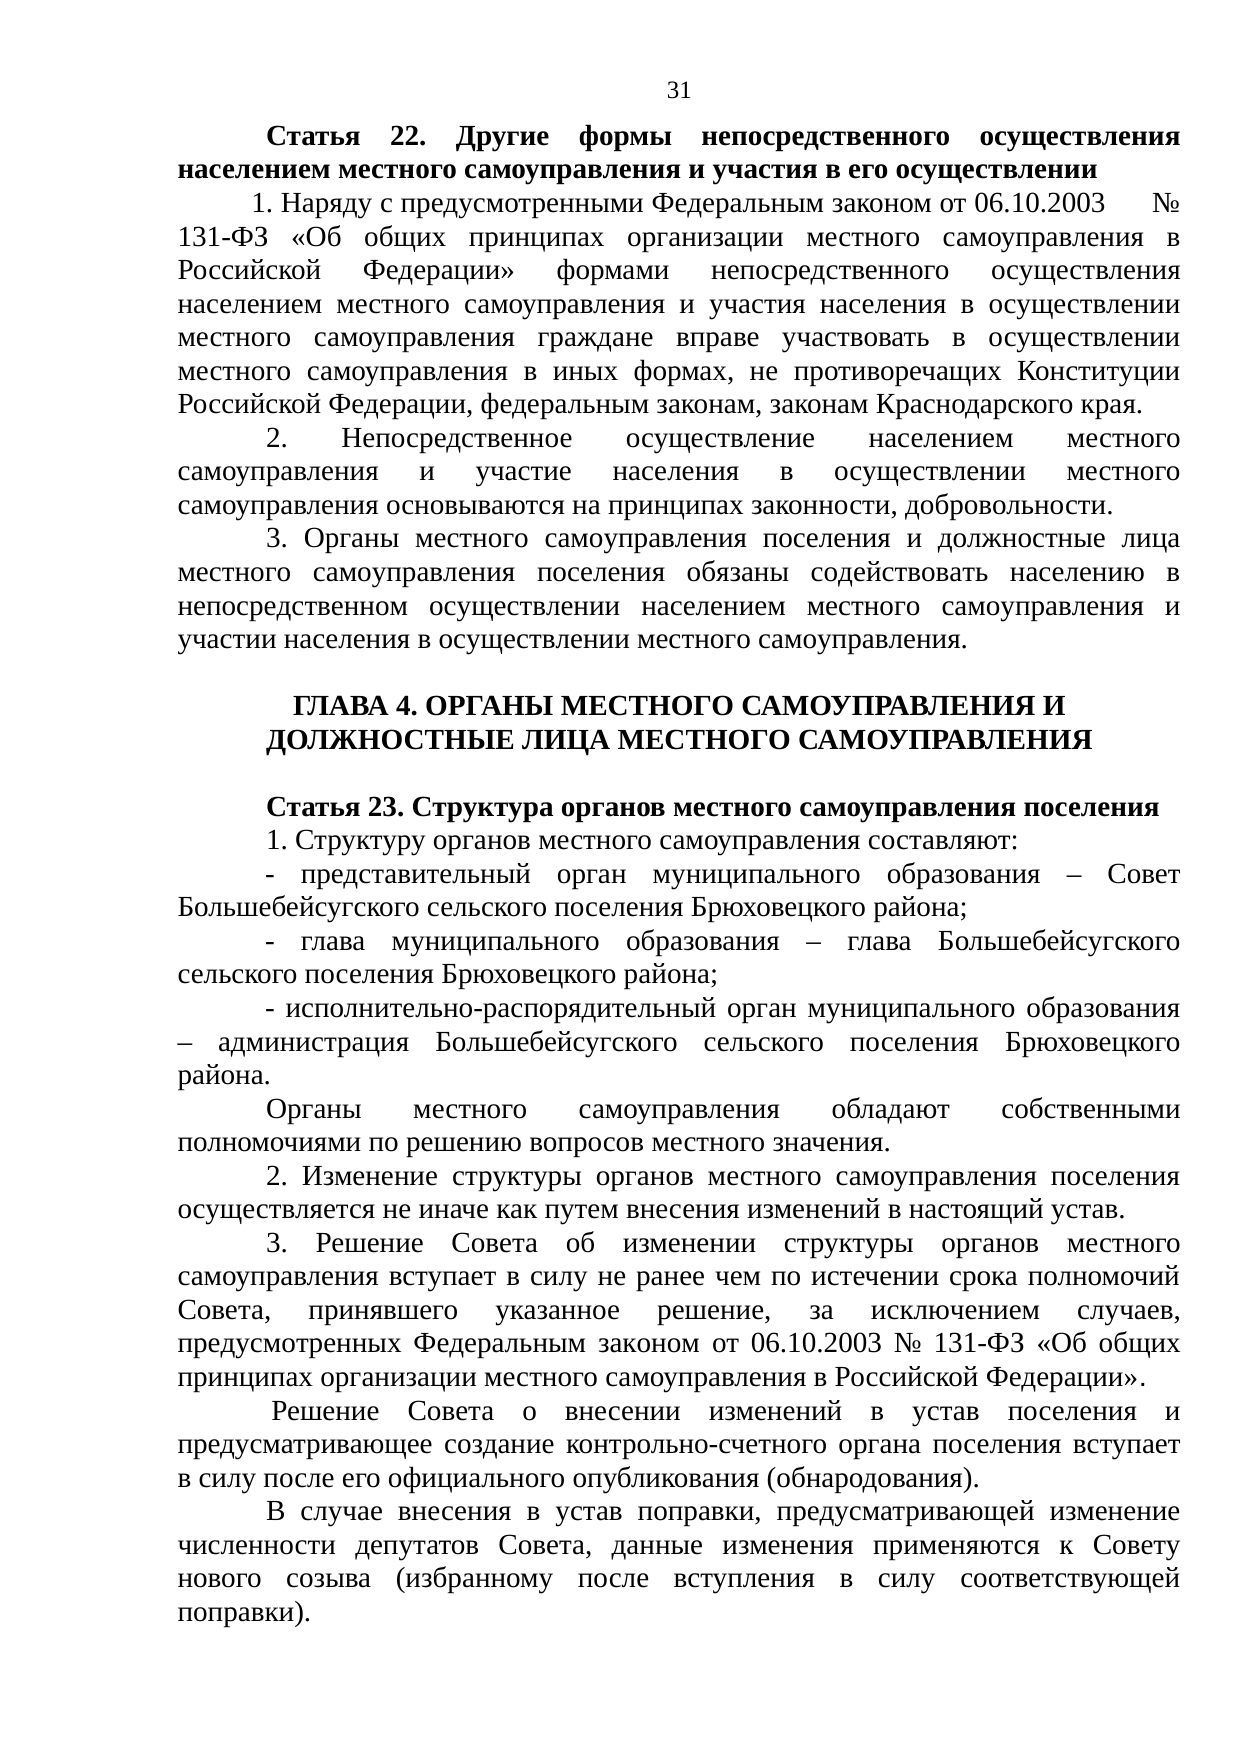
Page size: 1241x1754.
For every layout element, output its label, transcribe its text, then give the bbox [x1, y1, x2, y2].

text ГЛАВА 4. Органы местного самоуправления и должностные лица местного самоуправления [177, 688, 1181, 755]
text 1. Структуру органов местного самоуправления составляют: [177, 822, 1181, 856]
text 3. Решение Совета об изменении структуры органов местного самоуправления вступает в силу не ранее чем по истечении срока полномочий Совета, принявшего указанное решение, за исключением случаев, предусмотренных Федеральным законом от 06.10.2003 № 131-ФЗ «Об общих принципах организации местного самоуправления в Российской Федерации». [177, 1225, 1181, 1393]
text 3. Органы местного самоуправления поселения и должностные лица местного самоуправления поселения обязаны содействовать населению в непосредственном осуществлении населением местного самоуправления и участии населения в осуществлении местного самоуправления. [177, 521, 1181, 655]
text - исполнительно-распорядительный орган муниципального образования – администрация Большебейсугского сельского поселения Брюховецкого района. [177, 990, 1181, 1091]
text Решение Совета о внесении изменений в устав поселения и предусматривающее создание контрольно-счетного органа поселения вступает в силу после его официального опубликования (обнародования). [177, 1393, 1181, 1493]
text - представительный орган муниципального образования – Совет Большебейсугского сельского поселения Брюховецкого района; [177, 856, 1181, 923]
text - глава муниципального образования – глава Большебейсугского сельского поселения Брюховецкого района; [177, 923, 1181, 990]
text Статья 23. Структура органов местного самоуправления поселения [177, 789, 1181, 822]
text 1. Наряду с предусмотренными Федеральным законом от 06.10.2003 № 131-ФЗ «Об общих принципах организации местного самоуправления в Российской Федерации» формами непосредственного осуществления населением местного самоуправления и участия населения в осуществлении местного самоуправления граждане вправе участвовать в осуществлении местного самоуправления в иных формах, не противоречащих Конституции Российской Федерации, федеральным законам, законам Краснодарского края. [177, 185, 1181, 420]
text 2. Изменение структуры органов местного самоуправления поселения осуществляется не иначе как путем внесения изменений в настоящий устав. [177, 1158, 1181, 1225]
text В случае внесения в устав поправки, предусматривающей изменение численности депутатов Совета, данные изменения применяются к Совету нового созыва (избранному после вступления в силу соответствующей поправки). [177, 1493, 1181, 1628]
text 2. Непосредственное осуществление населением местного самоуправления и участие населения в осуществлении местного самоуправления основываются на принципах законности, добровольности. [177, 420, 1181, 521]
text Статья 22. Другие формы непосредственного осуществления населением местного самоуправления и участия в его осуществлении [177, 118, 1181, 185]
text Органы местного самоуправления обладают собственными полномочиями по решению вопросов местного значения. [177, 1091, 1181, 1158]
